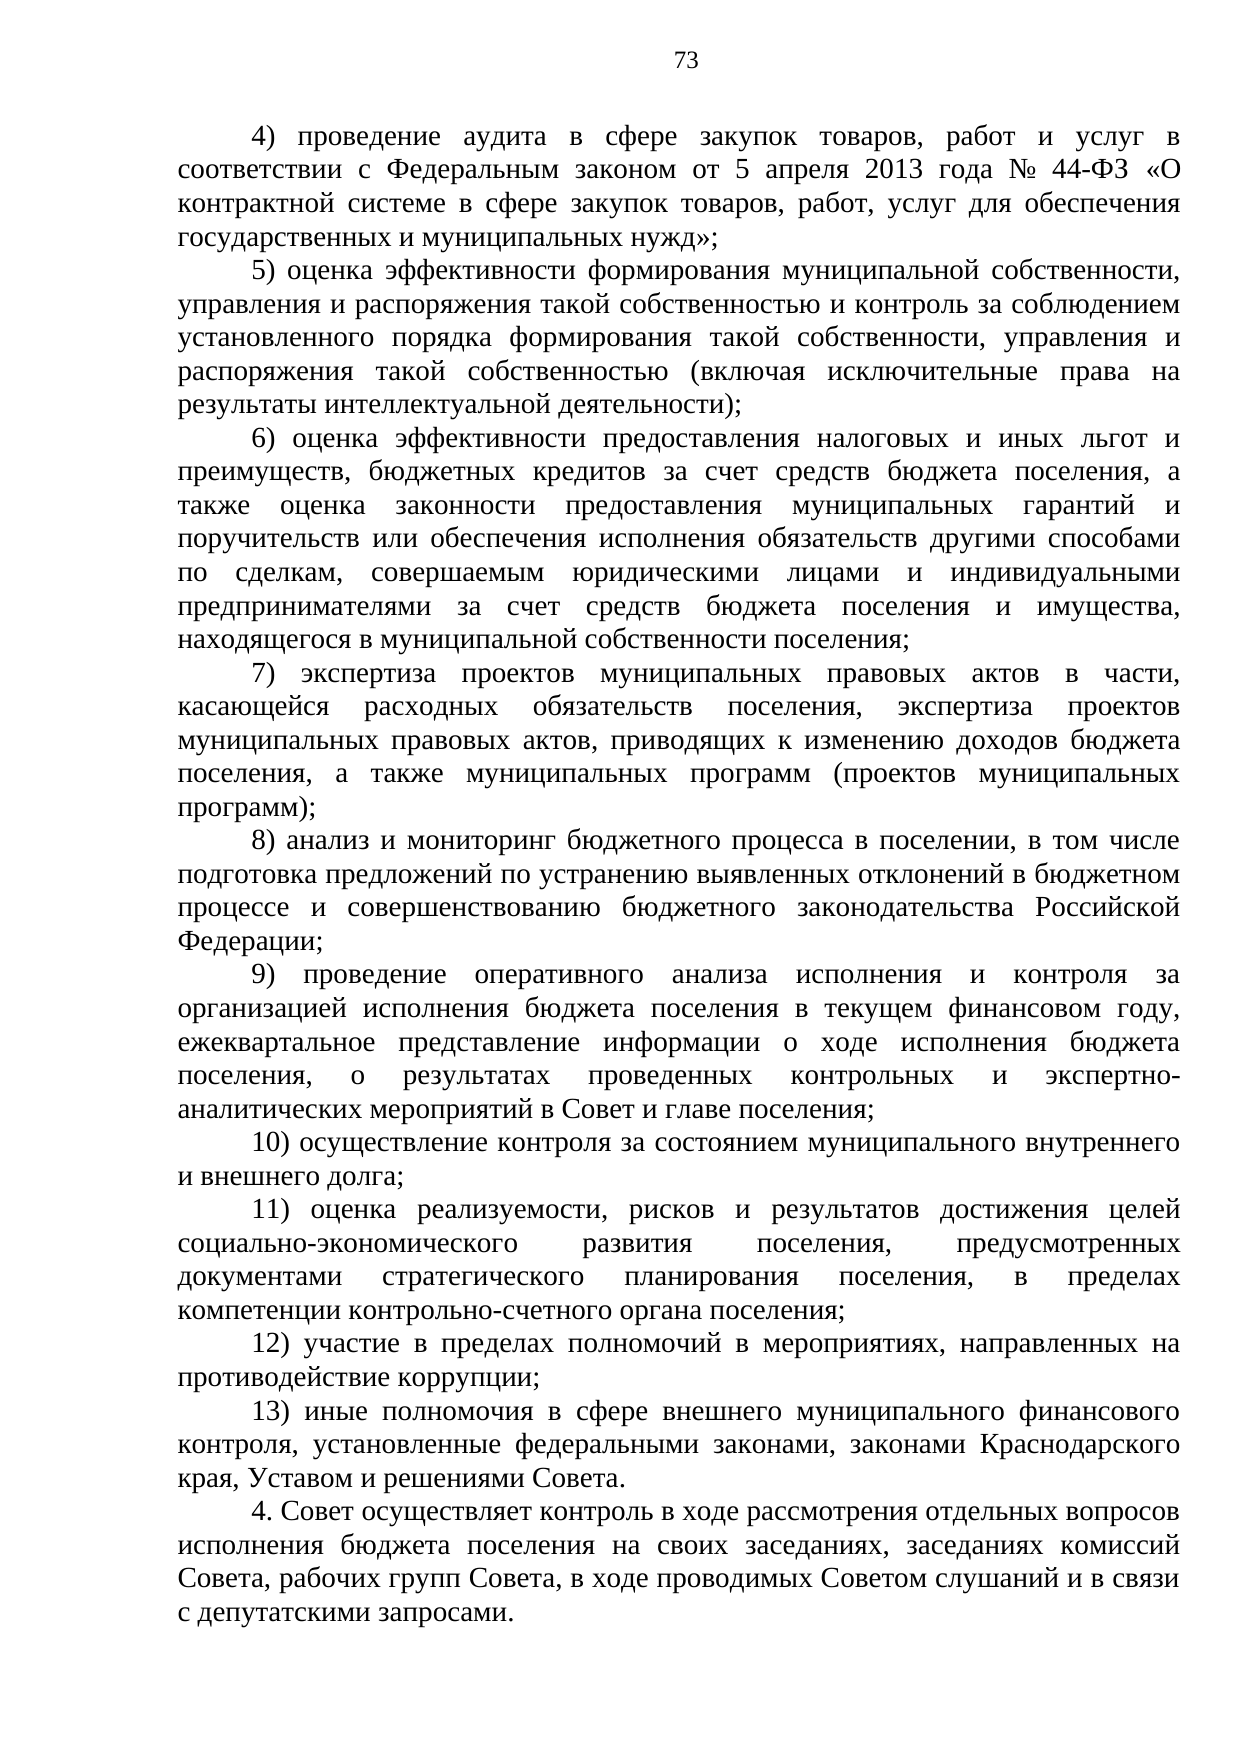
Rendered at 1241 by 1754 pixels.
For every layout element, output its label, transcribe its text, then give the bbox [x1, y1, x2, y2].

text 7) экспертиза проектов муниципальных правовых актов в части, касающейся расходных обязательств поселения, экспертиза проектов муниципальных правовых актов, приводящих к изменению доходов бюджета поселения, а также муниципальных программ (проектов муниципальных программ); [177, 655, 1181, 822]
text 4. Совет осуществляет контроль в ходе рассмотрения отдельных вопросов исполнения бюджета поселения на своих заседаниях, заседаниях комиссий Совета, рабочих групп Совета, в ходе проводимых Советом слушаний и в связи с депутатскими запросами. [177, 1493, 1181, 1627]
text 6) оценка эффективности предоставления налоговых и иных льгот и преимуществ, бюджетных кредитов за счет средств бюджета поселения, а также оценка законности предоставления муниципальных гарантий и поручительств или обеспечения исполнения обязательств другими способами по сделкам, совершаемым юридическими лицами и индивидуальными предпринимателями за счет средств бюджета поселения и имущества, находящегося в муниципальной собственности поселения; [177, 420, 1181, 655]
text 8) анализ и мониторинг бюджетного процесса в поселении, в том числе подготовка предложений по устранению выявленных отклонений в бюджетном процессе и совершенствованию бюджетного законодательства Российской Федерации; [177, 822, 1181, 957]
text 10) осуществление контроля за состоянием муниципального внутреннего и внешнего долга; [177, 1124, 1181, 1191]
text 4) проведение аудита в сфере закупок товаров, работ и услуг в соответствии с Федеральным законом от 5 апреля 2013 года № 44-ФЗ «О контрактной системе в сфере закупок товаров, работ, услуг для обеспечения государственных и муниципальных нужд»; [177, 118, 1181, 252]
text 13) иные полномочия в сфере внешнего муниципального финансового контроля, установленные федеральными законами, законами Краснодарского края, Уставом и решениями Совета. [177, 1393, 1181, 1493]
text 12) участие в пределах полномочий в мероприятиях, направленных на противодействие коррупции; [177, 1326, 1181, 1393]
text 11) оценка реализуемости, рисков и результатов достижения целей социально-экономического развития поселения, предусмотренных документами стратегического планирования поселения, в пределах компетенции контрольно-счетного органа поселения; [177, 1191, 1181, 1326]
text 5) оценка эффективности формирования муниципальной собственности, управления и распоряжения такой собственностью и контроль за соблюдением установленного порядка формирования такой собственности, управления и распоряжения такой собственностью (включая исключительные права на результаты интеллектуальной деятельности); [177, 252, 1181, 420]
text 9) проведение оперативного анализа исполнения и контроля за организацией исполнения бюджета поселения в текущем финансовом году, ежеквартальное представление информации о ходе исполнения бюджета поселения, о результатах проведенных контрольных и экспертно-аналитических мероприятий в Совет и главе поселения; [177, 957, 1181, 1124]
